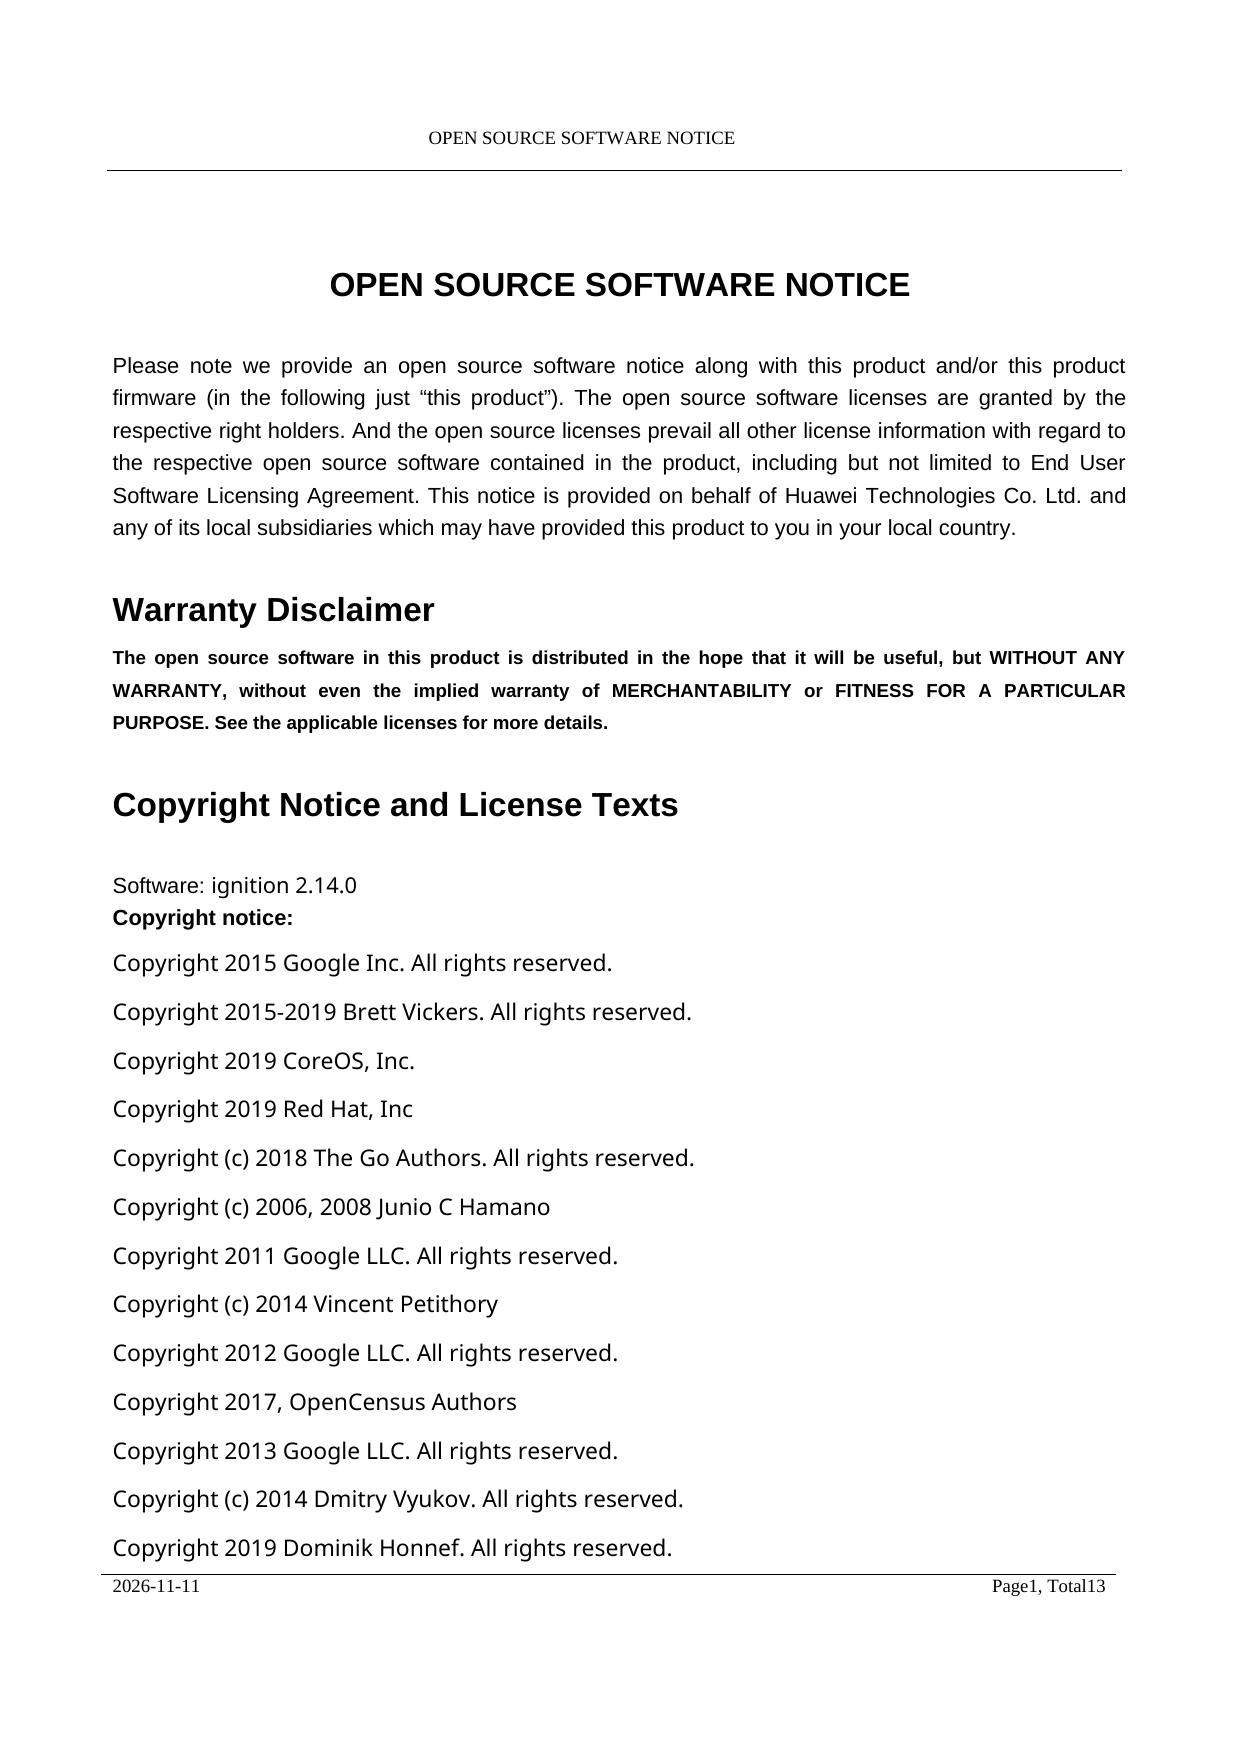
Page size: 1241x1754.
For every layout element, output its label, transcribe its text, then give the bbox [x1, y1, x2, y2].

text OPEN SOURCE SOFTWARE NOTICE [112, 251, 1128, 316]
text Software: ignition 2.14.0 [112, 869, 1128, 901]
text Warranty Disclaimer [112, 576, 1128, 641]
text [112, 947, 1128, 1564]
text The open source software in this product is distributed in the hope that it will be useful, but WITHOUT ANY WARRANTY, without even the implied warranty of MERCHANTABILITY or FITNESS FOR A PARTICULAR PURPOSE. See the applicable licenses for more details. [112, 641, 1128, 739]
text Copyright notice: [112, 901, 1128, 934]
text Please note we provide an open source software notice along with this product and/or this product firmware (in the following just “this product”). The open source software licenses are granted by the respective right holders. And the open source licenses prevail all other license information with regard to the respective open source software contained in the product, including but not limited to End User Software Licensing Agreement. This notice is provided on behalf of Huawei Technologies Co. Ltd. and any of its local subsidiaries which may have provided this product to you in your local country. [112, 349, 1128, 544]
text Copyright Notice and License Texts [112, 771, 1128, 836]
